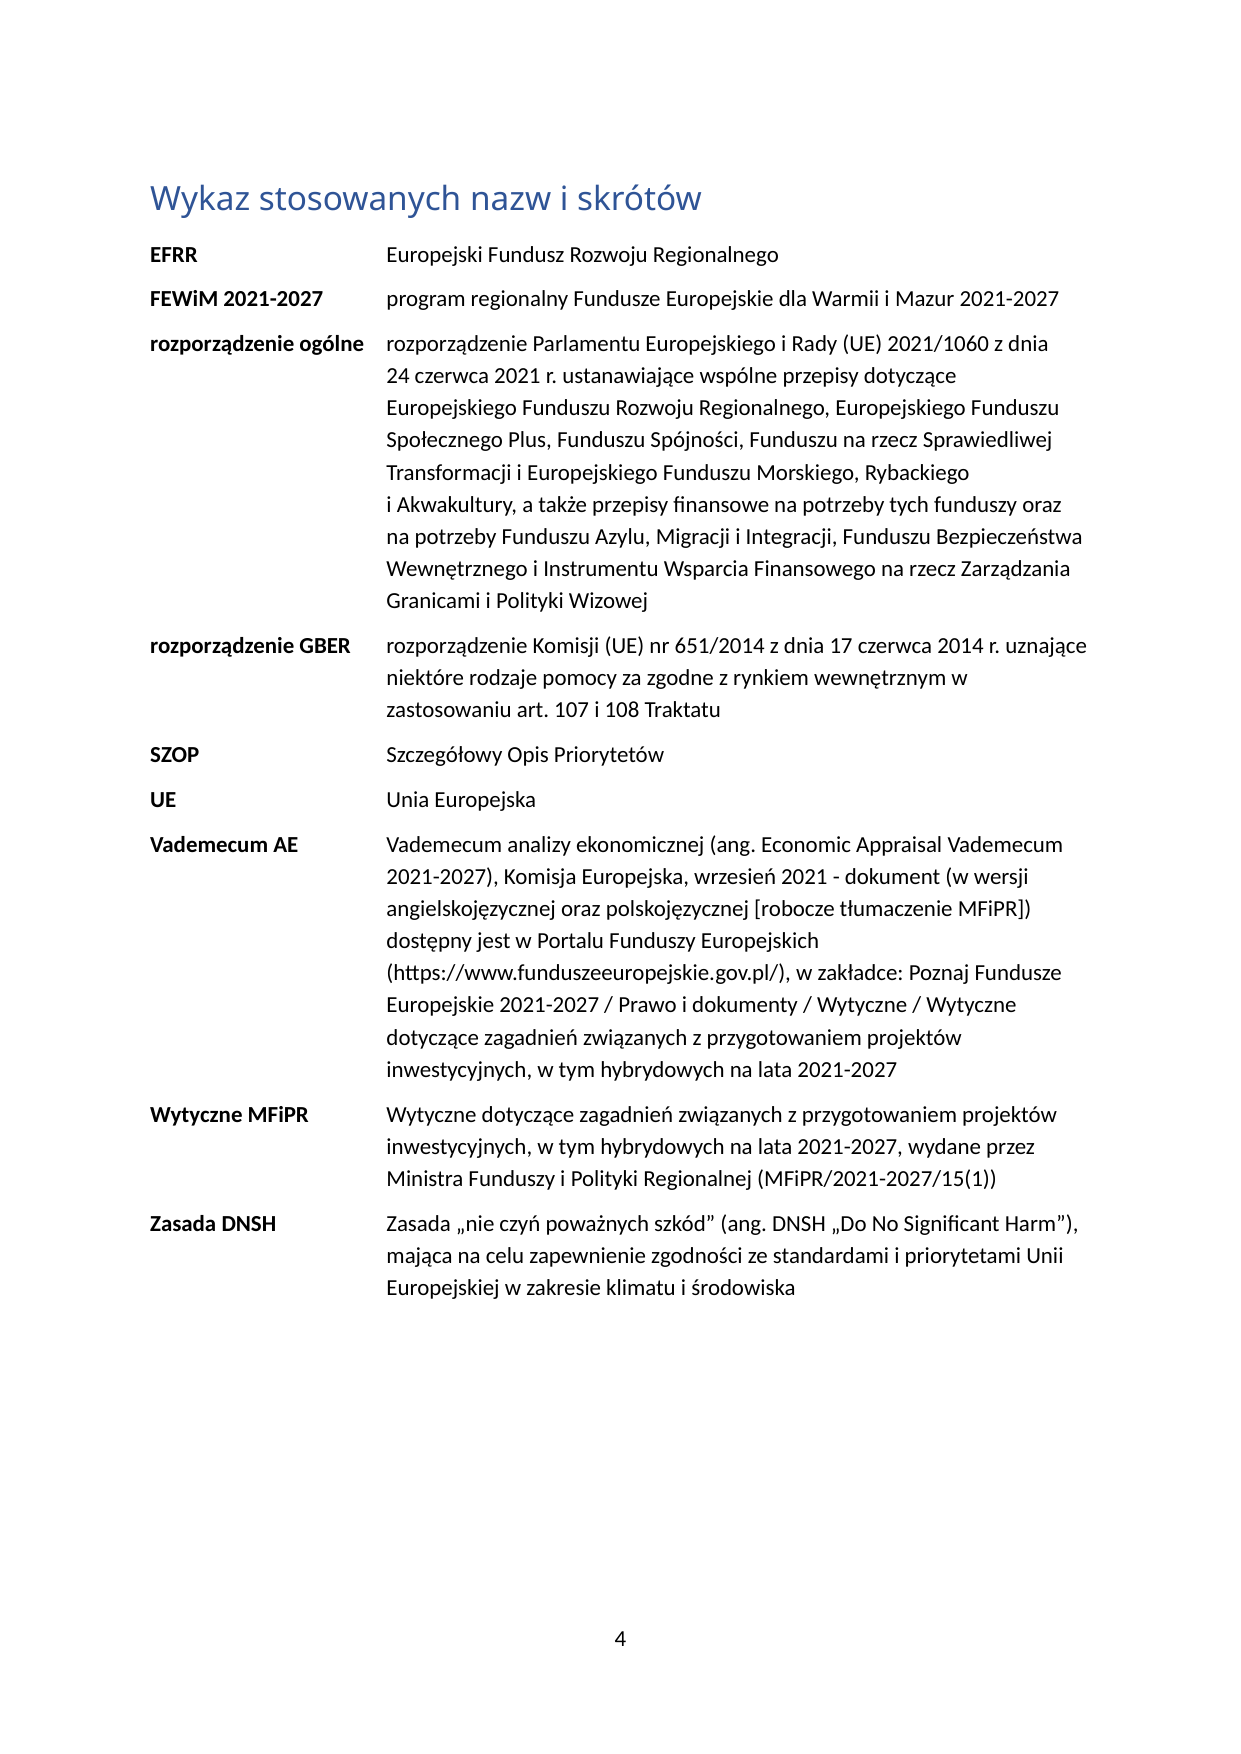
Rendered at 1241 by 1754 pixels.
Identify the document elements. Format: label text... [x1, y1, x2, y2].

text UE Unia Europejska [150, 785, 1090, 813]
text SZOP Szczegółowy Opis Priorytetów [150, 740, 1090, 768]
text EFRR Europejski Fundusz Rozwoju Regionalnego [150, 240, 1090, 268]
text Wytyczne MFiPR Wytyczne dotyczące zagadnień związanych z przygotowaniem projektów inwestycyjnych, w tym hybrydowych na lata 2021-2027, wydane przez Ministra Funduszy i Polityki Regionalnej (MFiPR/2021-2027/15(1)) [150, 1100, 1090, 1192]
text FEWiM 2021-2027 program regionalny Fundusze Europejskie dla Warmii i Mazur 2021-2027 [150, 284, 1090, 312]
subtitle Wykaz stosowanych nazw i skrótów [150, 175, 1090, 220]
text Vademecum AE Vademecum analizy ekonomicznej (ang. Economic Appraisal Vademecum 2021-2027), Komisja Europejska, wrzesień 2021 - dokument (w wersji angielskojęzycznej oraz polskojęzycznej [robocze tłumaczenie MFiPR]) dostępny jest w Portalu Funduszy Europejskich (https://www.funduszeeuropejskie.gov.pl/), w zakładce: Poznaj Fundusze Europejskie 2021-2027 / Prawo i dokumenty / Wytyczne / Wytyczne dotyczące zagadnień związanych z przygotowaniem projektów inwestycyjnych, w tym hybrydowych na lata 2021-2027 [150, 830, 1090, 1083]
text rozporządzenie ogólne rozporządzenie Parlamentu Europejskiego i Rady (UE) 2021/1060 z dnia 24 czerwca 2021 r. ustanawiające wspólne przepisy dotyczące Europejskiego Funduszu Rozwoju Regionalnego, Europejskiego Funduszu Społecznego Plus, Funduszu Spójności, Funduszu na rzecz Sprawiedliwej Transformacji i Europejskiego Funduszu Morskiego, Rybackiego i Akwakultury, a także przepisy finansowe na potrzeby tych funduszy oraz na potrzeby Funduszu Azylu, Migracji i Integracji, Funduszu Bezpieczeństwa Wewnętrznego i Instrumentu Wsparcia Finansowego na rzecz Zarządzania Granicami i Polityki Wizowej [150, 329, 1090, 614]
text Zasada DNSH Zasada „nie czyń poważnych szkód” (ang. DNSH „Do No Significant Harm”), mająca na celu zapewnienie zgodności ze standardami i priorytetami Unii Europejskiej w zakresie klimatu i środowiska [150, 1209, 1090, 1301]
text rozporządzenie GBER rozporządzenie Komisji (UE) nr 651/2014 z dnia 17 czerwca 2014 r. uznające niektóre rodzaje pomocy za zgodne z rynkiem wewnętrznym w zastosowaniu art. 107 i 108 Traktatu [150, 631, 1090, 724]
